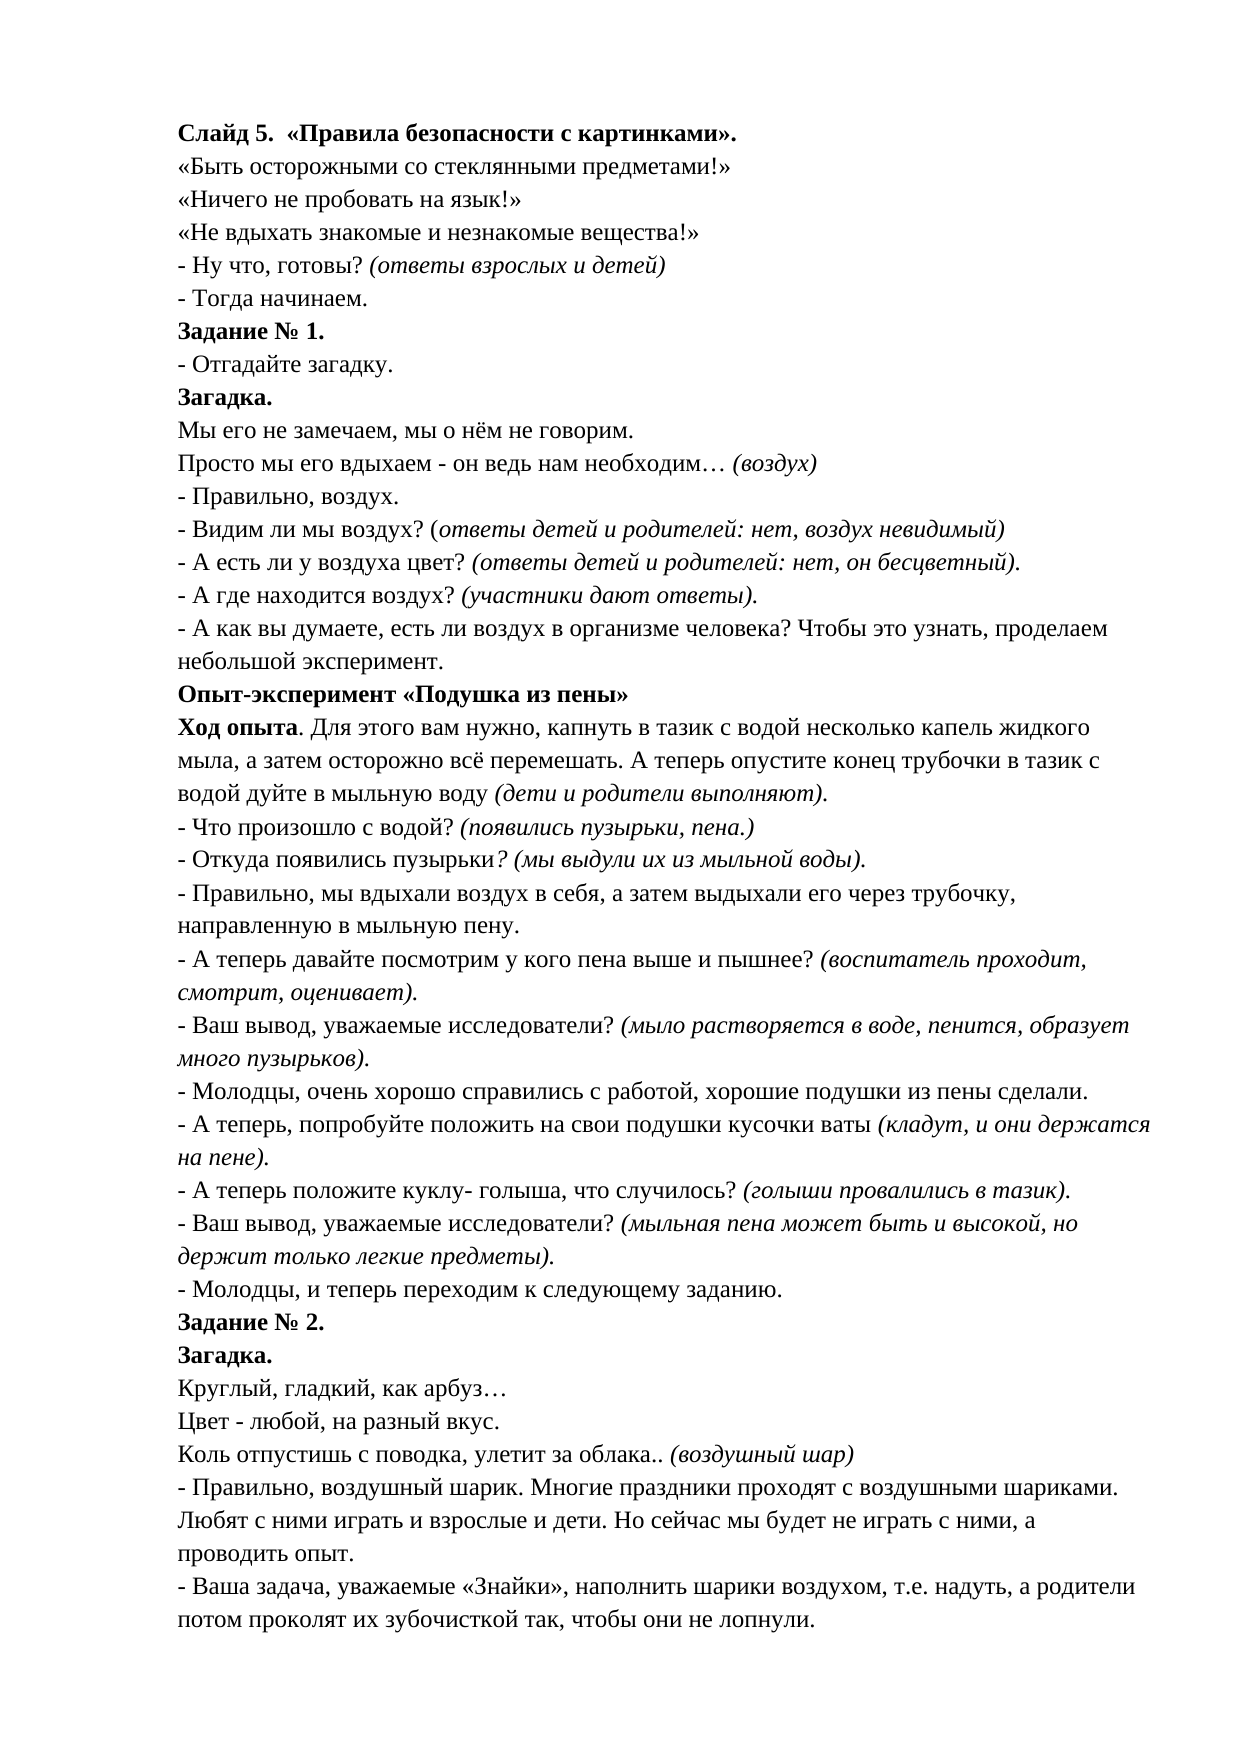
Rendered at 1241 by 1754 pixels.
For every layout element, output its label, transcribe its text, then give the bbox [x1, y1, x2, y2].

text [177, 118, 1152, 378]
text Загадка. Мы его не замечаем, мы о нём не говорим. Просто мы его вдыхаем - он ведь нам необходим… (воздух) - Правильно, воздух. - Видим ли мы воздух? (ответы детей и родителей: нет, воздух невидимый) - А есть ли у воздуха цвет? (ответы детей и родителей: нет, он бесцветный). - А где находится воздух? (участники дают ответы). - А как вы думаете, есть ли воздух в организме человека? Чтобы это узнать, проделаем небольшой эксперимент. Опыт-эксперимент «Подушка из пены» Ход опыта. Для этого вам нужно, капнуть в тазик с водой несколько капель жидкого мыла, а затем осторожно всё перемешать. А теперь опустите конец трубочки в тазик с водой дуйте в мыльную воду (дети и родители выполняют). - Что произошло с водой? (появились пузырьки, пена.) - Откуда появились пузырьки? (мы выдули их из мыльной воды). - Правильно, мы вдыхали воздух в себя, а затем выдыхали его через трубочку, направленную в мыльную пену. - А теперь давайте посмотрим у кого пена выше и пышнее? (воспитатель проходит, смотрит, оценивает). - Ваш вывод, уважаемые исследователи? (мыло растворяется в воде, пенится, образует много пузырьков). - Молодцы, очень хорошо справились с работой, хорошие подушки из пены сделали. - А теперь, попробуйте положить на свои подушки кусочки ваты (кладут, и они держатся на пене). - А теперь положите куклу- голыша, что случилось? (голыши провалились в тазик). - Ваш вывод, уважаемые исследователи? (мыльная пена может быть и высокой, но держит только легкие предметы). - Молодцы, и теперь переходим к следующему заданию. Задание № 2. [177, 382, 1152, 1336]
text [177, 1340, 1152, 1633]
